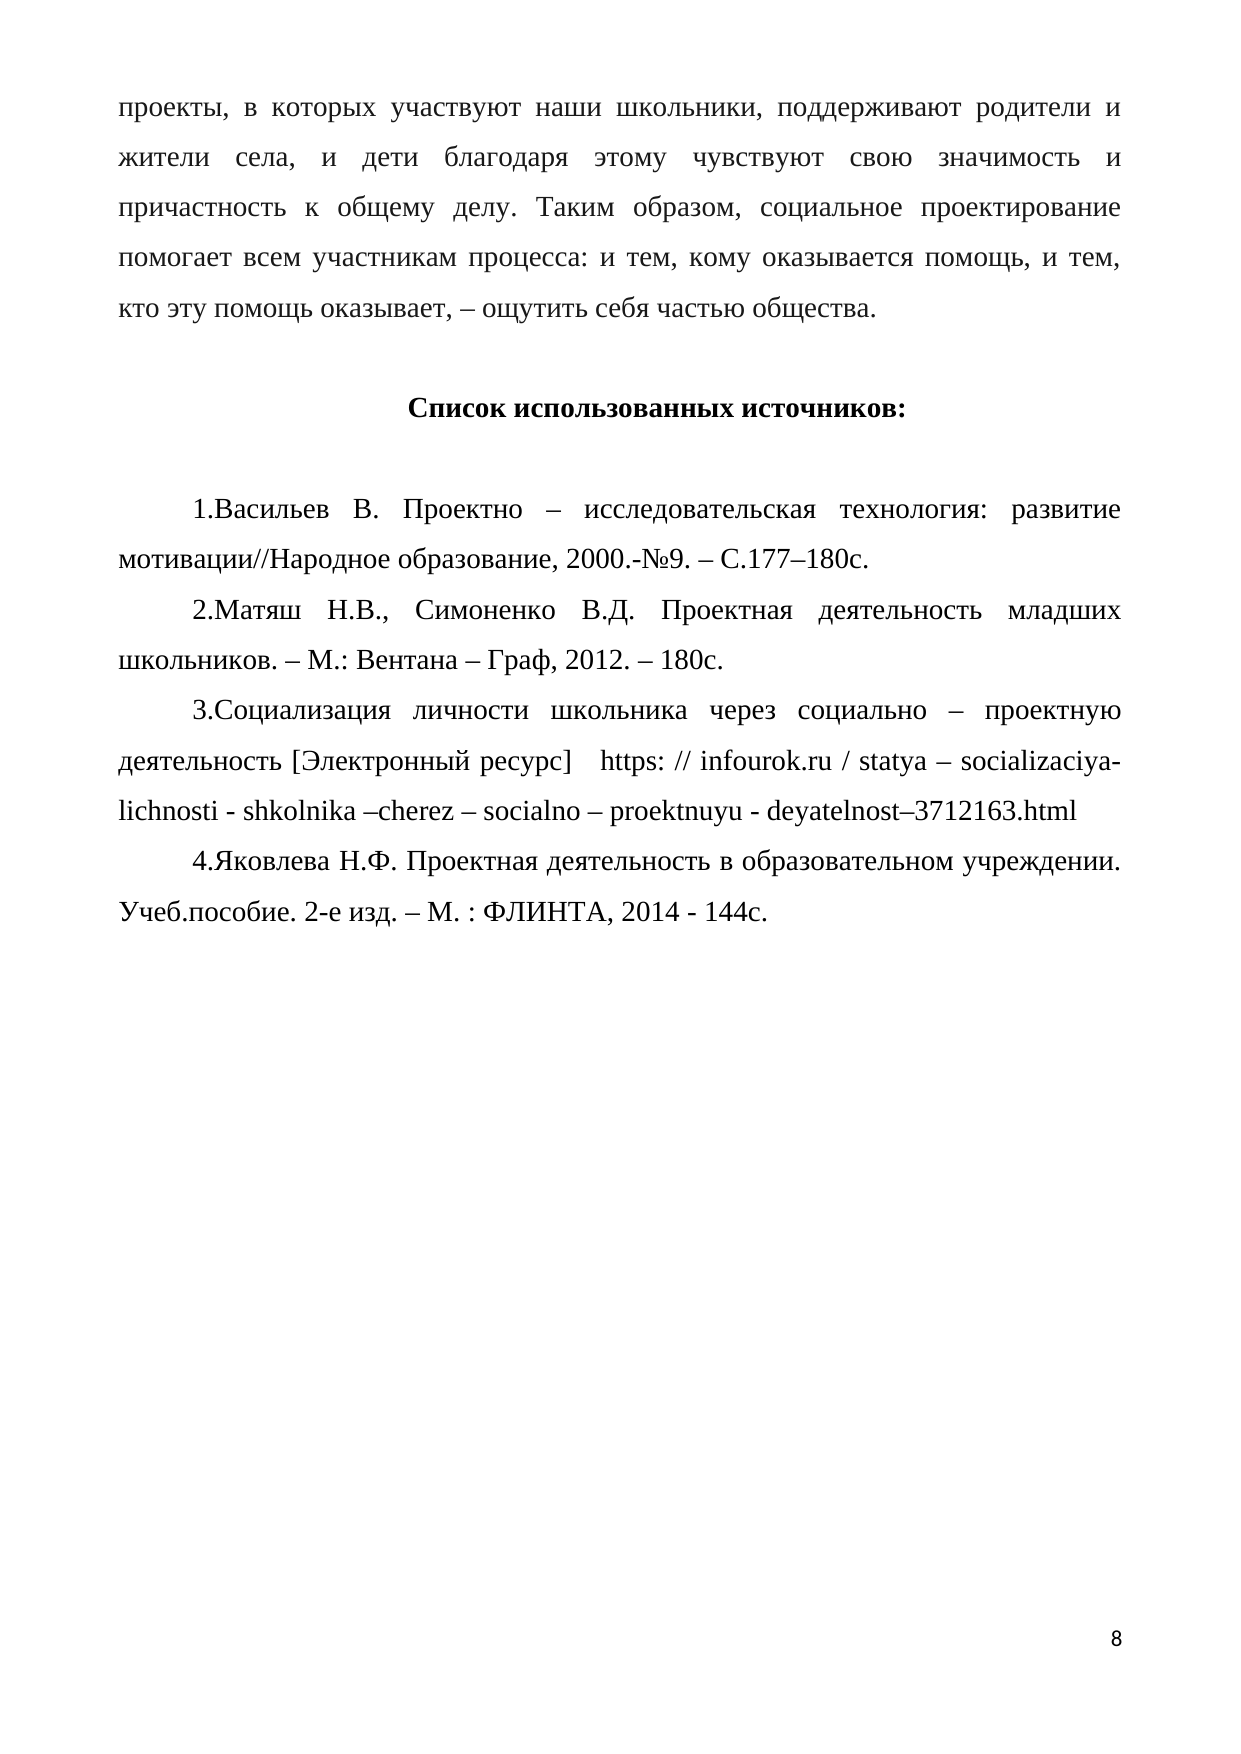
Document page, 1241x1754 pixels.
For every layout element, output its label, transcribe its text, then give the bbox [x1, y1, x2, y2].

text 4.Яковлева Н.Ф. Проектная деятельность в образовательном учреждении. Учеб.пособие. 2-е изд. – М. : ФЛИНТА, 2014 - 144с. [118, 843, 1122, 927]
text 3.Социализация личности школьника через социально ‒ проектную деятельность [Электронный ресурс] https: // infourok.ru / statya ‒ socializaciya-lichnosti - shkolnika –cherez – socialno – proektnuyu - deyatelnost‒3712163.html [118, 692, 1122, 827]
text 2.Матяш Н.В., Симоненко В.Д. Проектная деятельность младших школьников. ‒ М.: Вентана ‒ Граф, 2012. ‒ 180с. [118, 592, 1122, 676]
text Список использованных источников: [118, 391, 1122, 424]
text 1.Васильев В. Проектно ‒ исследовательская технология: развитие мотивации//Народное образование, 2000.-№9. ‒ С.177‒180с. [118, 491, 1122, 575]
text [118, 89, 1122, 323]
